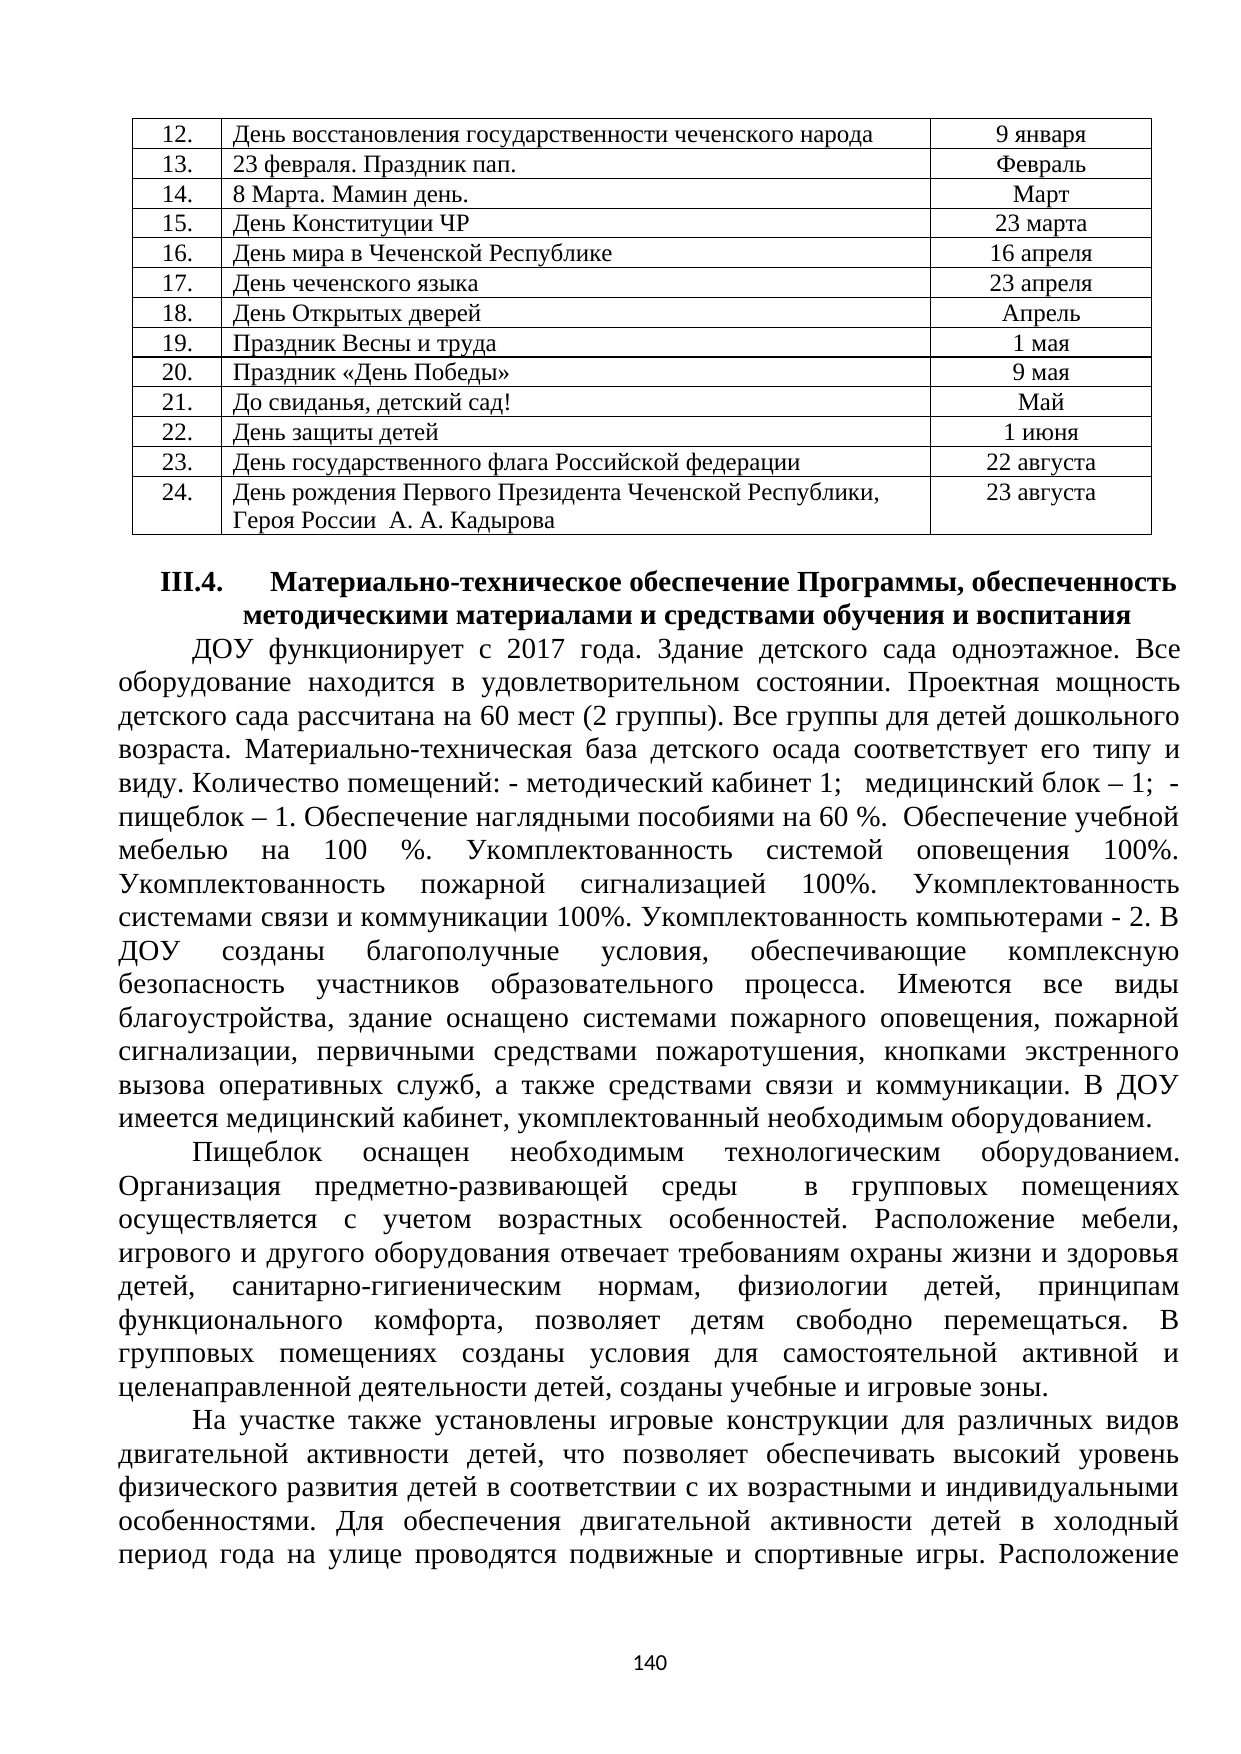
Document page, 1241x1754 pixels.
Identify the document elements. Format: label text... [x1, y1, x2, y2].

table_cell 16. [133, 238, 221, 267]
table_cell 8 Марта. Мамин день. [222, 179, 930, 207]
table_cell День чеченского языка [222, 268, 930, 297]
table_cell 22 августа [931, 447, 1151, 476]
table_cell 9 мая [931, 358, 1151, 386]
table_cell День рождения Первого Президента Чеченской Республики, Героя России А. А. Кадырова [222, 477, 930, 534]
table_cell День защиты детей [222, 417, 930, 446]
table_cell День мира в Чеченской Республике [222, 238, 930, 267]
table_cell 24. [133, 477, 221, 534]
table_cell День Открытых дверей [222, 298, 930, 327]
table_cell До свиданья, детский сад! [222, 387, 930, 416]
table_cell 16 апреля [931, 238, 1151, 267]
table_cell Май [931, 387, 1151, 416]
table_cell 23 марта [931, 209, 1151, 237]
table_cell 22. [133, 417, 221, 446]
table_cell 17. [133, 268, 221, 297]
table_cell Февраль [931, 149, 1151, 178]
table_cell 20. [133, 358, 221, 386]
table_cell 23 февраля. Праздник пап. [222, 149, 930, 178]
table_cell 23 апреля [931, 268, 1151, 297]
table_cell День восстановления государственности чеченского народа [222, 119, 930, 148]
table_cell Праздник «День Победы» [222, 358, 930, 386]
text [118, 1402, 1181, 1570]
text ДОУ функционирует с 2017 года. Здание детского сада одноэтажное. Все оборудование находится в удовлетворительном состоянии. Проектная мощность детского сада рассчитана на 60 мест (2 группы). Все группы для детей дошкольного возраста. Материально-техническая база детского осада соответствует его типу и виду. Количество помещений: - методический кабинет 1; медицинский блок – 1; - пищеблок – 1. Обеспечение наглядными пособиями на 60 %. Обеспечение учебной мебелью на 100 %. Укомплектованность системой оповещения 100%. Укомплектованность пожарной сигнализацией 100%. Укомплектованность системами связи и коммуникации 100%. Укомплектованность компьютерами - 2. В ДОУ созданы благополучные условия, обеспечивающие комплексную безопасность участников образовательного процесса. Имеются все виды благоустройства, здание оснащено системами пожарного оповещения, пожарной сигнализации, первичными средствами пожаротушения, кнопками экстренного вызова оперативных служб, а также средствами связи и коммуникации. В ДОУ имеется медицинский кабинет, укомплектованный необходимым оборудованием. [118, 631, 1181, 1134]
table_cell 12. [133, 119, 221, 148]
table_cell Март [931, 179, 1151, 207]
table_cell 23 августа [931, 477, 1151, 534]
table_cell Праздник Весны и труда [222, 328, 930, 356]
list Материально-техническое обеспечение Программы, обеспеченность методическими материалами и средствами обучения и воспитания [156, 564, 1181, 631]
table_cell Апрель [931, 298, 1151, 327]
table_cell 9 января [931, 119, 1151, 148]
table_cell День государственного флага Российской федерации [222, 447, 930, 476]
table_cell 19. [133, 328, 221, 356]
table_cell 18. [133, 298, 221, 327]
table_cell День Конституции ЧР [222, 209, 930, 237]
table_cell 1 мая [931, 328, 1151, 356]
table_cell 15. [133, 209, 221, 237]
table_cell 13. [133, 149, 221, 178]
table_cell 23. [133, 447, 221, 476]
table_cell 1 июня [931, 417, 1151, 446]
table_cell 14. [133, 179, 221, 207]
table_cell 21. [133, 387, 221, 416]
text Пищеблок оснащен необходимым технологическим оборудованием. Организация предметно-развивающей среды в групповых помещениях осуществляется с учетом возрастных особенностей. Расположение мебели, игрового и другого оборудования отвечает требованиям охраны жизни и здоровья детей, санитарно-гигиеническим нормам, физиологии детей, принципам функционального комфорта, позволяет детям свободно перемещаться. В групповых помещениях созданы условия для самостоятельной активной и целенаправленной деятельности детей, созданы учебные и игровые зоны. [118, 1134, 1181, 1402]
